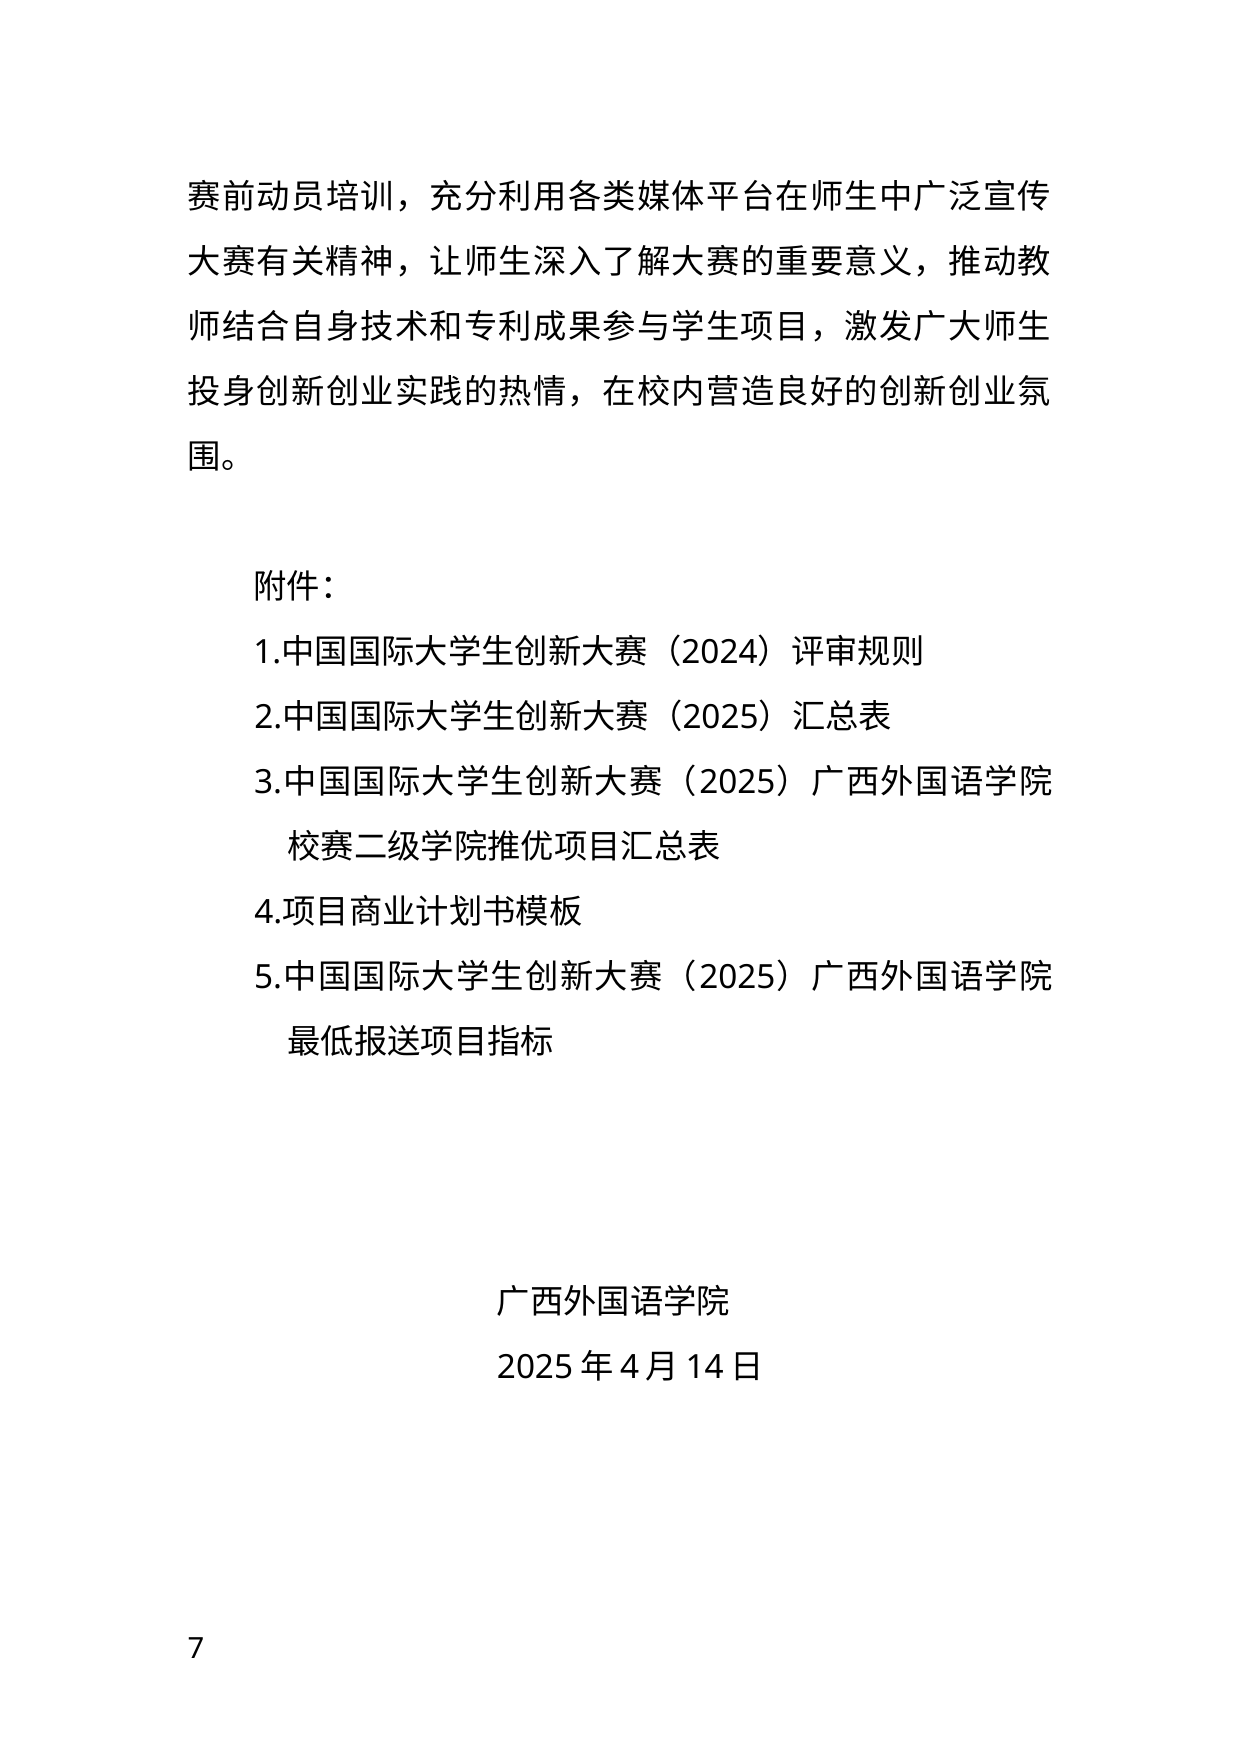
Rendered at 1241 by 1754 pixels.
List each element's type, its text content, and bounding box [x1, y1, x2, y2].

text 5.中国国际大学生创新大赛（2025）广西外国语学院最低报送项目指标 [254, 942, 1053, 1072]
text 广西外国语学院 [187, 1267, 1053, 1332]
text 附件： [253, 552, 1053, 617]
text 4.项目商业计划书模板 [187, 877, 1053, 942]
text 1.中国国际大学生创新大赛（2024）评审规则 [253, 617, 1053, 682]
text 2025年4月14日 [187, 1332, 1053, 1397]
text 3.中国国际大学生创新大赛（2025）广西外国语学院校赛二级学院推优项目汇总表 [254, 747, 1053, 877]
text 2.中国国际大学生创新大赛（2025）汇总表 [187, 682, 1053, 747]
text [187, 162, 1053, 487]
